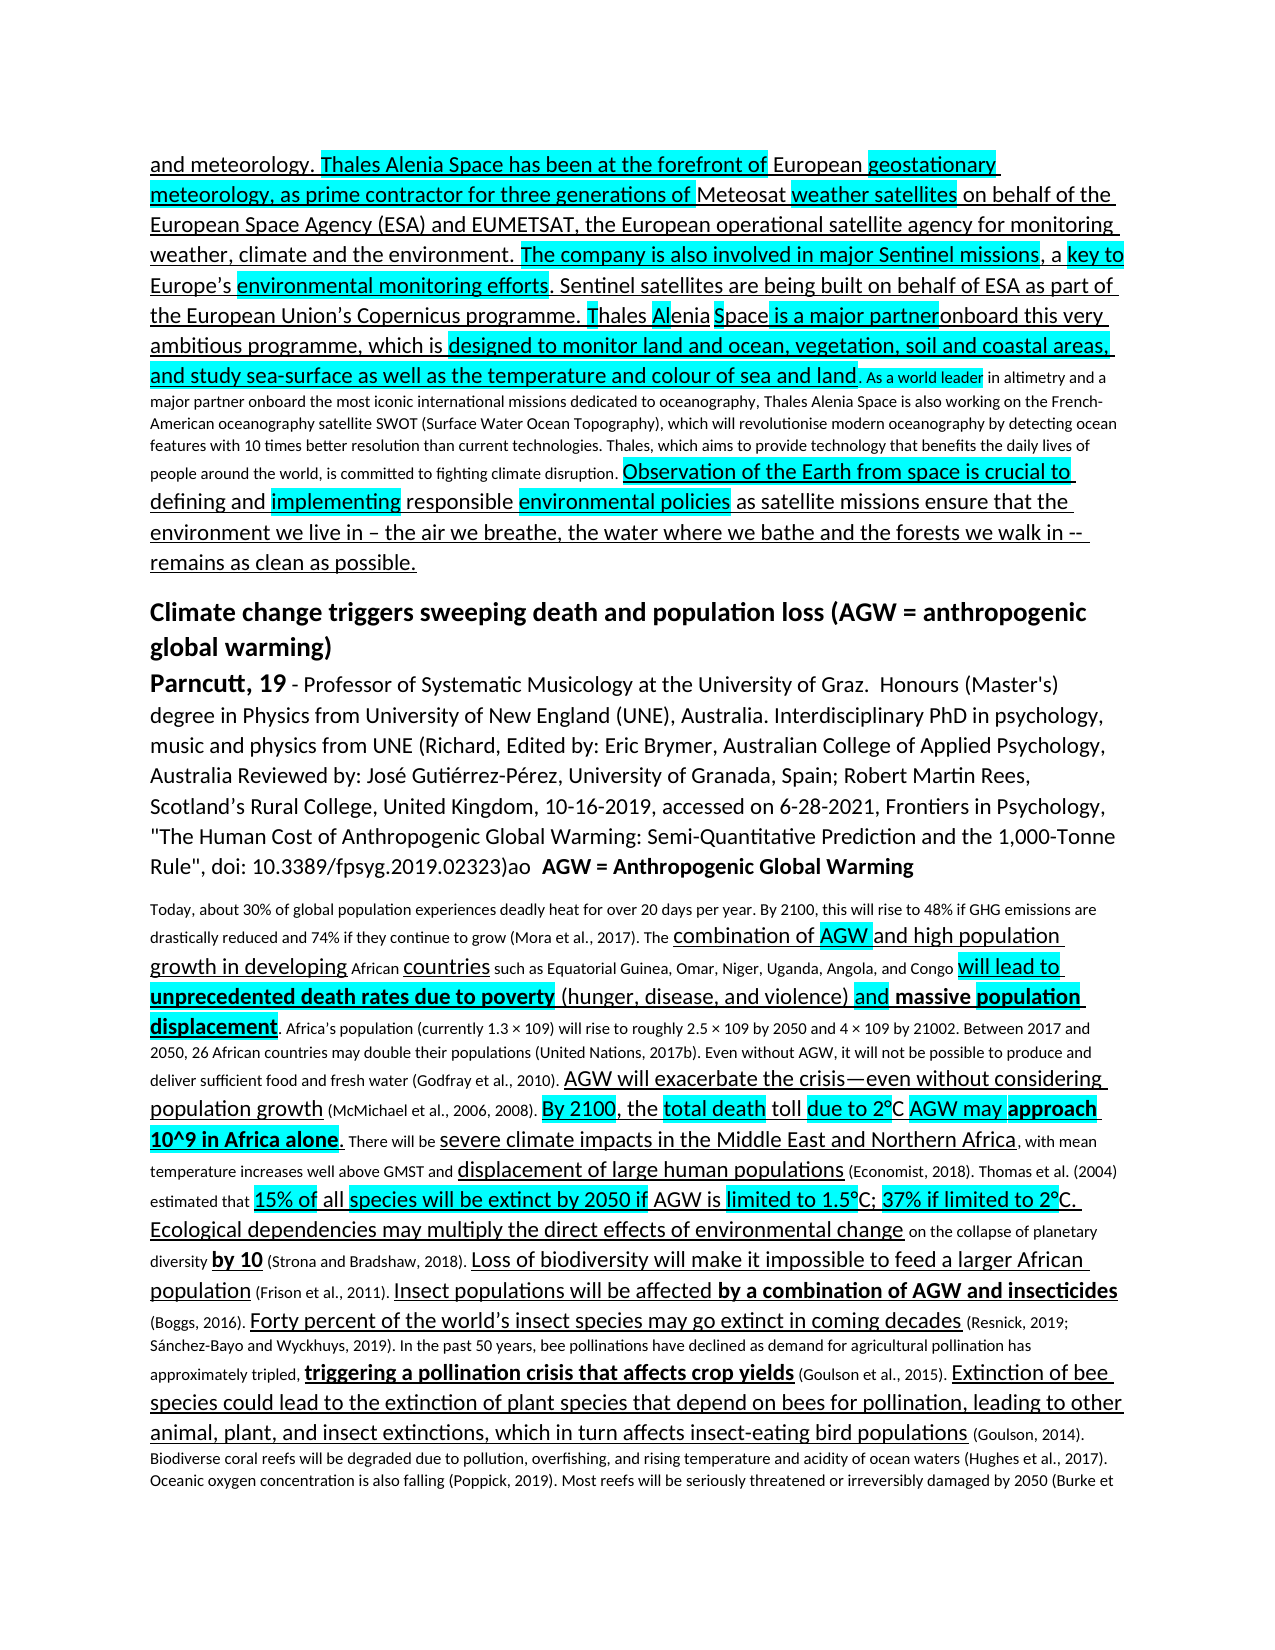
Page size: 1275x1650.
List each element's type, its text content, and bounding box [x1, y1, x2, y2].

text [150, 150, 1125, 576]
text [150, 899, 1125, 1490]
subtitle Climate change triggers sweeping death and population loss (AGW = anthropogenic global warming) [150, 595, 1125, 663]
text Parncutt, 19 - Professor of Systematic Musicology at the University of Graz. Honours (Master's) degree in Physics from University of New England (UNE), Australia. Interdisciplinary PhD in psychology, music and physics from UNE (Richard, Edited by: Eric Brymer, Australian College of Applied Psychology, Australia Reviewed by: José Gutiérrez-Pérez, University of Granada, Spain; Robert Martin Rees, Scotland’s Rural College, United Kingdom, 10-16-2019, accessed on 6-28-2021, Frontiers in Psychology, "The Human Cost of Anthropogenic Global Warming: Semi-Quantitative Prediction and the 1,000-Tonne Rule", doi: 10.3389/fpsyg.2019.02323)ao AGW = Anthropogenic Global Warming [150, 666, 1125, 880]
